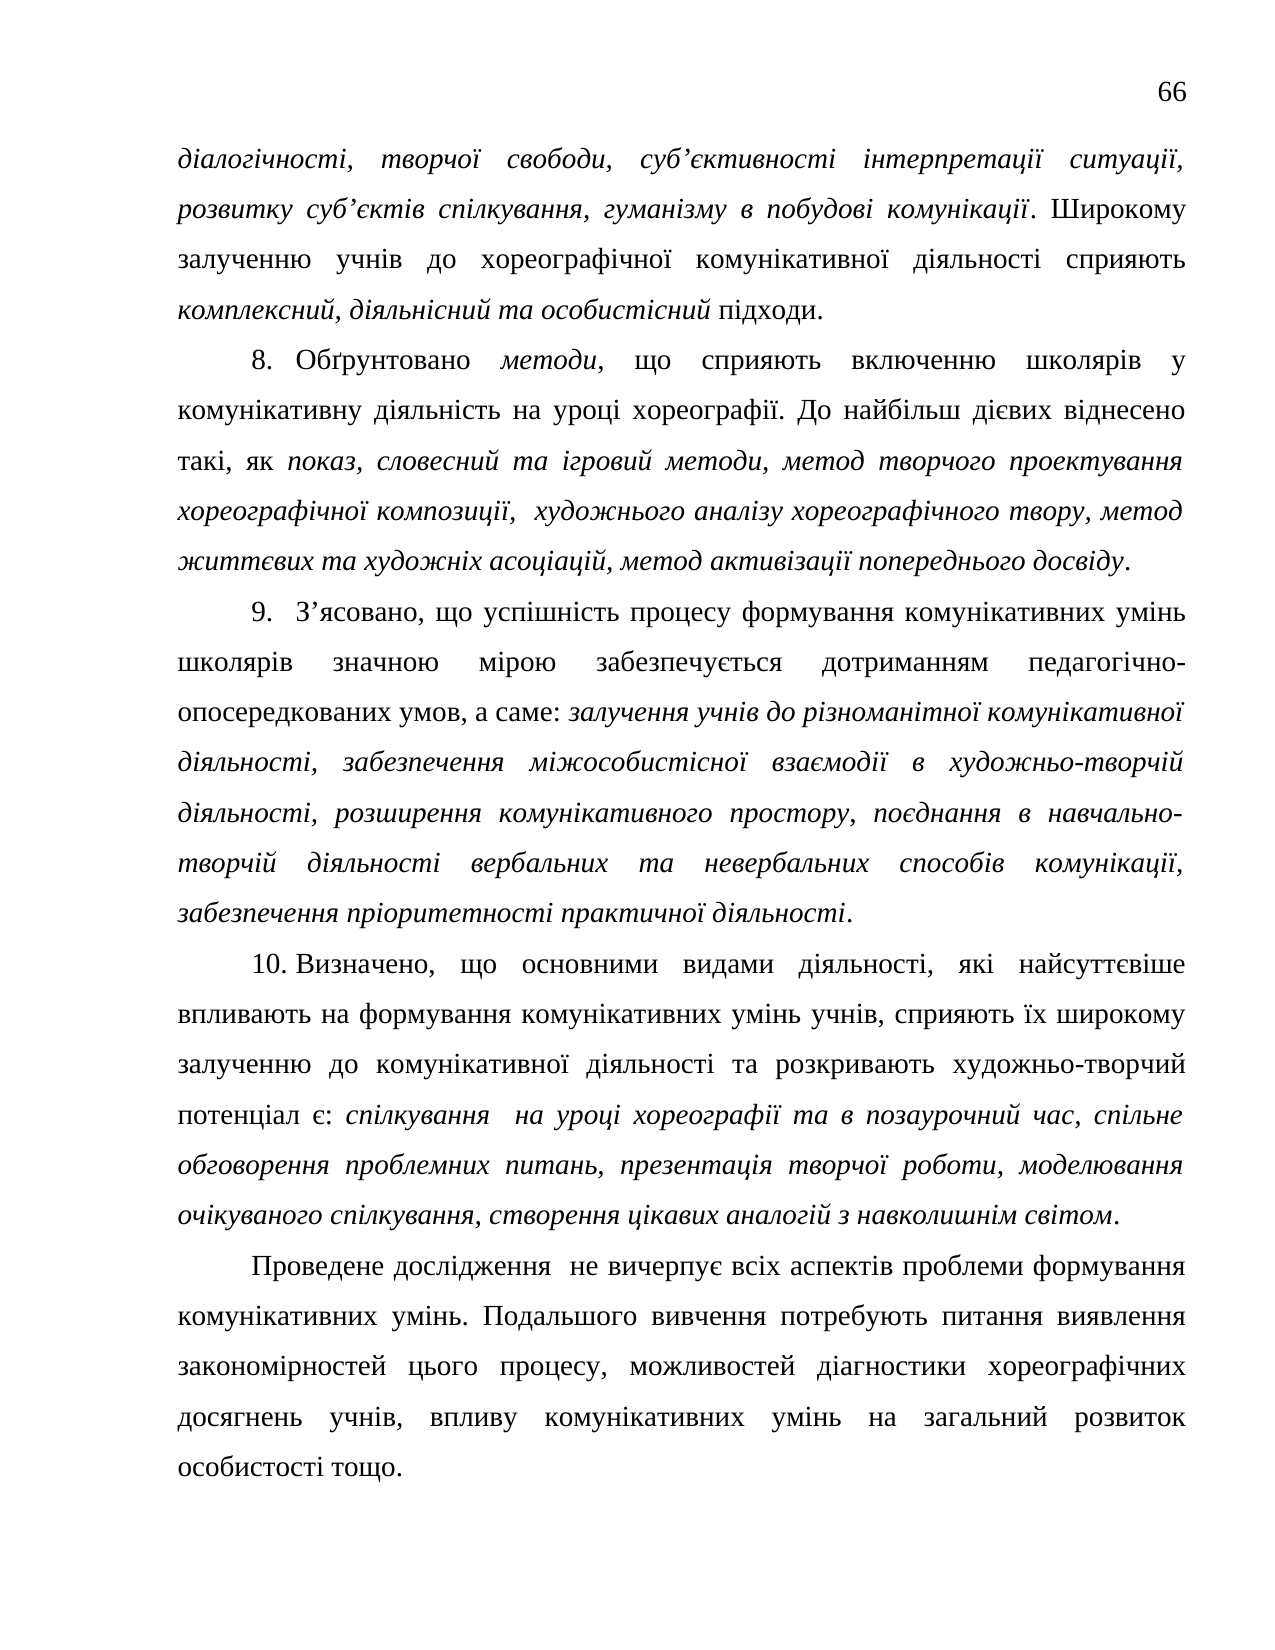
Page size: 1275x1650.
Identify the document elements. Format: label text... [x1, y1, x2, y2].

list Визначено, що основними видами діяльності, які найсуттєвіше впливають на формування комунікативних умінь учнів, сприяють їх широкому залученню до комунікативної діяльності та розкривають художньо-творчий потенціал є: спілкування на уроці хореографії та в позаурочний час, спільне обговорення проблемних питань, презентація творчої роботи, моделювання очікуваного спілкування, створення цікавих аналогій з навколишнім світом. [177, 946, 1186, 1231]
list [177, 141, 1186, 241]
list Обґрунтовано методи, що сприяють включенню школярів у комунікативну діяльність на уроці хореографії. До найбільш дієвих віднесено такі, як показ, словесний та ігровий методи, метод творчого проектування хореографічної композиції, художнього аналізу хореографічного твору, метод життєвих та художніх асоціацій, метод активізації попереднього досвіду. [177, 342, 1186, 577]
list З’ясовано, що успішність процесу формування комунікативних умінь школярів значною мірою забезпечується дотриманням педагогічно-опосередкованих умов, а саме: залучення учнів до різноманітної комунікативної діяльності, забезпечення міжособистісної взаємодії в художньо-творчій діяльності, розширення комунікативного простору, поєднання в навчально-творчій діяльності вербальних та невербальних способів комунікації, забезпечення пріоритетності практичної діяльності. [177, 594, 1186, 929]
list Проведене дослідження не вичерпує всіх аспектів проблеми формування комунікативних умінь. Подальшого вивчення потребують питання виявлення закономірностей цього процесу, можливостей діагностики хореографічних досягнень учнів, впливу комунікативних умінь на загальний розвиток особистості тощо. [177, 1248, 1186, 1482]
